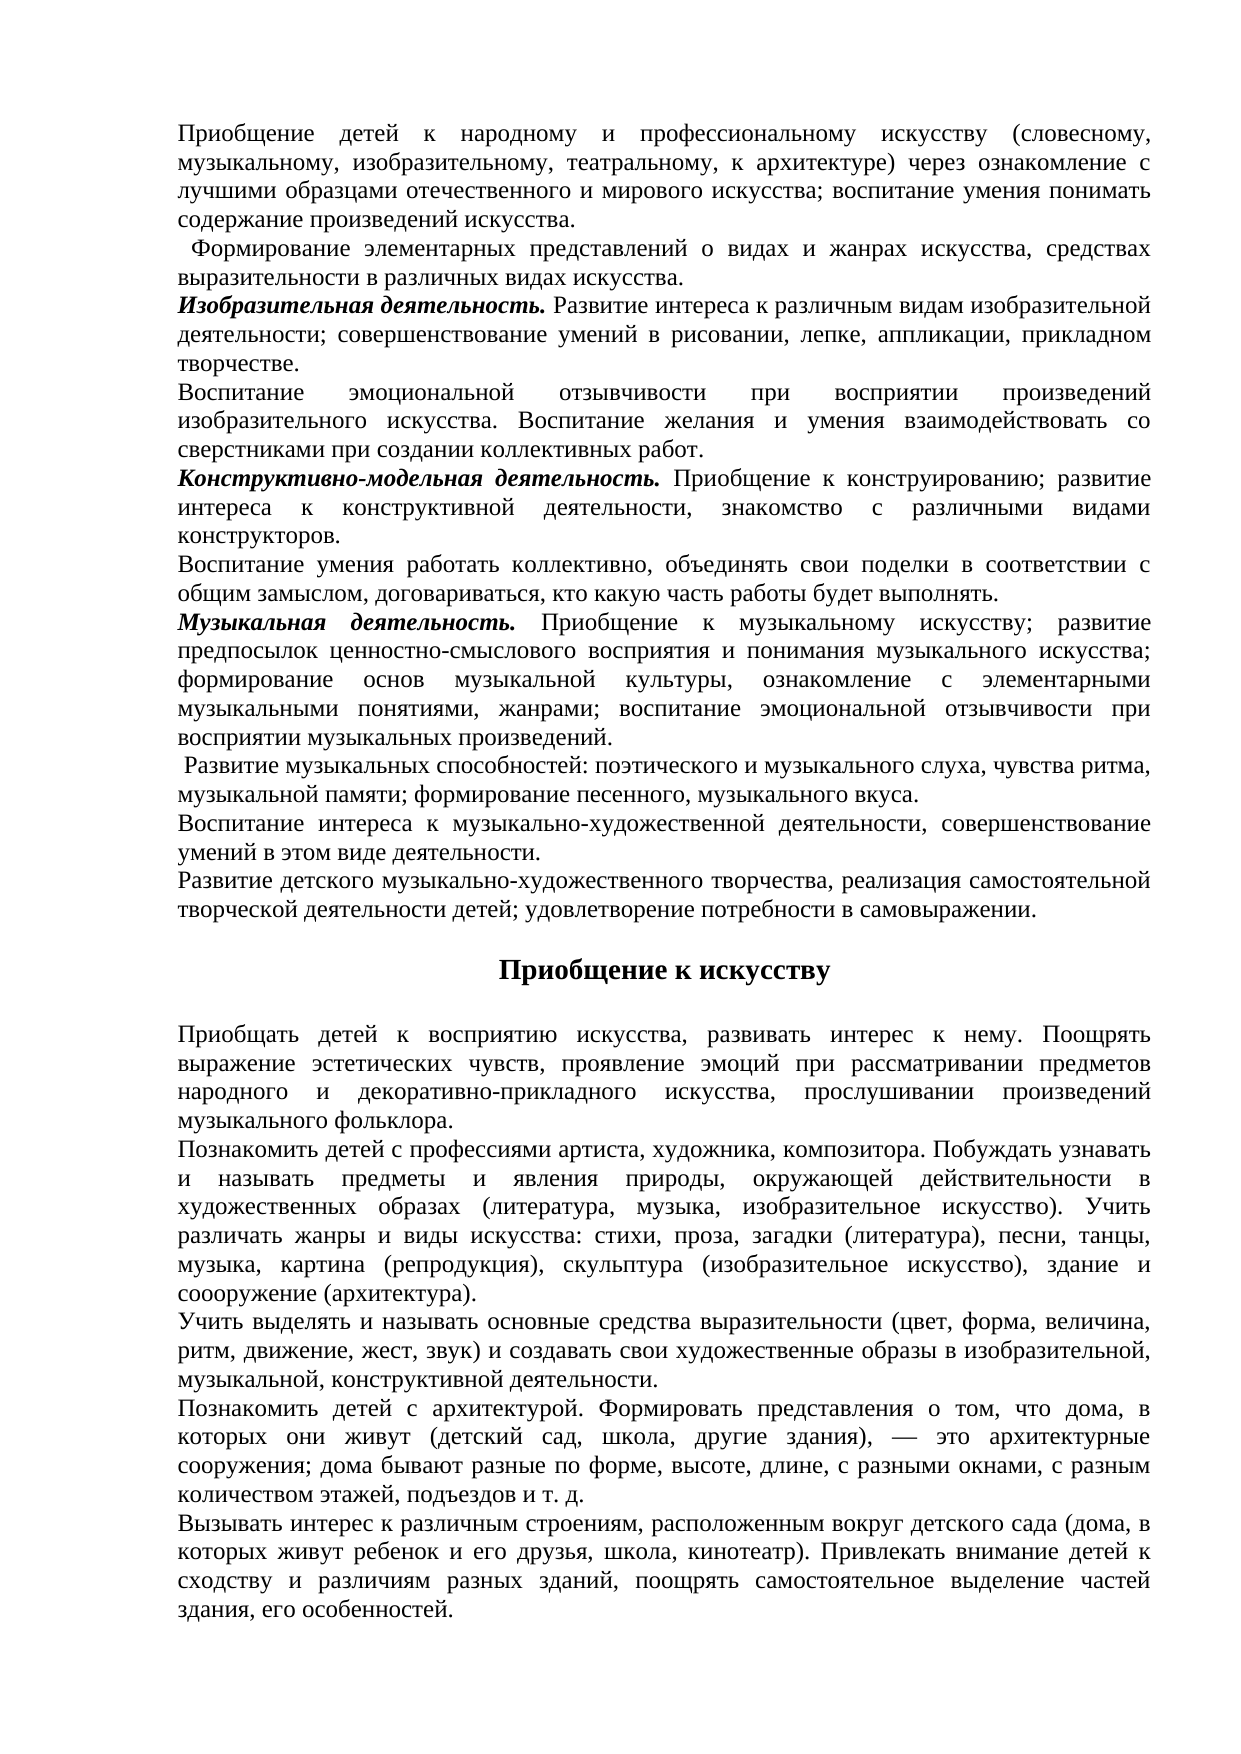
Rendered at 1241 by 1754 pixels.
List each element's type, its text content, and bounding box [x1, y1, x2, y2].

text Воспитание интереса к музыкально-художественной деятельности, совершенствование умений в этом виде деятельности. [177, 808, 1152, 866]
text Воспитание умения работать коллективно, объединять свои поделки в соответствии с общим замыслом, договариваться, кто какую часть работы будет выполнять. [177, 549, 1152, 607]
text Воспитание эмоциональной отзывчивости при восприятии произведений изобразительного искусства. Воспитание желания и умения взаимодействовать со сверстниками при создании коллективных работ. [177, 377, 1152, 463]
text Приобщать детей к восприятию искусства, развивать интерес к нему. Поощрять выражение эстетических чувств, проявление эмоций при рассматривании предметов народного и декоративно-прикладного искусства, прослушивании произведений музыкального фольклора. [177, 1019, 1152, 1134]
text Формирование элементарных представлений о видах и жанрах искусства, средствах выразительности в различных видах искусства. [177, 233, 1152, 291]
text Приобщение детей к народному и профессиональному искусству (словесному, музыкальному, изобразительному, театральному, к архитектуре) через ознакомление с лучшими образцами отечественного и мирового искусства; воспитание умения понимать содержание произведений искусства. [177, 118, 1152, 233]
text Приобщение к искусству [177, 952, 1152, 985]
text Музыкальная деятельность. Приобщение к музыкальному искусству; развитие предпосылок ценностно-смыслового восприятия и понимания музыкального искусства; формирование основ музыкальной культуры, ознакомление с элементарными музыкальными понятиями, жанрами; воспитание эмоциональной отзывчивости при восприятии музыкальных произведений. [177, 607, 1152, 751]
text Развитие детского музыкально-художественного творчества, реализация самостоятельной творческой деятельности детей; удовлетворение потребности в самовыражении. [177, 866, 1152, 923]
text Изобразительная деятельность. Развитие интереса к различным видам изобразительной деятельности; совершенствование умений в рисовании, лепке, аппликации, прикладном творчестве. [177, 291, 1152, 377]
text Конструктивно-модельная деятельность. Приобщение к конструированию; развитие интереса к конструктивной деятельности, знакомство с различными видами конструкторов. [177, 463, 1152, 549]
text Вызывать интерес к различным строениям, расположенным вокруг детского сада (дома, в которых живут ребенок и его друзья, школа, кинотеатр). Привлекать внимание детей к сходству и различиям разных зданий, поощрять самостоятельное выделение частей здания, его особенностей. [177, 1508, 1152, 1623]
text Учить выделять и называть основные средства выразительности (цвет, форма, величина, ритм, движение, жест, звук) и создавать свои художественные образы в изобразительной, музыкальной, конструктивной деятельности. [177, 1306, 1152, 1393]
text Развитие музыкальных способностей: поэтического и музыкального слуха, чувства ритма, музыкальной памяти; формирование песенного, музыкального вкуса. [177, 751, 1152, 808]
text Познакомить детей с архитектурой. Формировать представления о том, что дома, в которых они живут (детский сад, школа, другие здания), — это архитектурные сооружения; дома бывают разные по форме, высоте, длине, с разными окнами, с разным количеством этажей, подъездов и т. д. [177, 1393, 1152, 1508]
text Познакомить детей с профессиями артиста, художника, композитора. Побуждать узнавать и называть предметы и явления природы, окружающей действительности в художественных образах (литература, музыка, изобразительное искусство). Учить различать жанры и виды искусства: стихи, проза, загадки (литература), песни, танцы, музыка, картина (репродукция), скульптура (изобразительное искусство), здание и соооружение (архитектура). [177, 1134, 1152, 1306]
